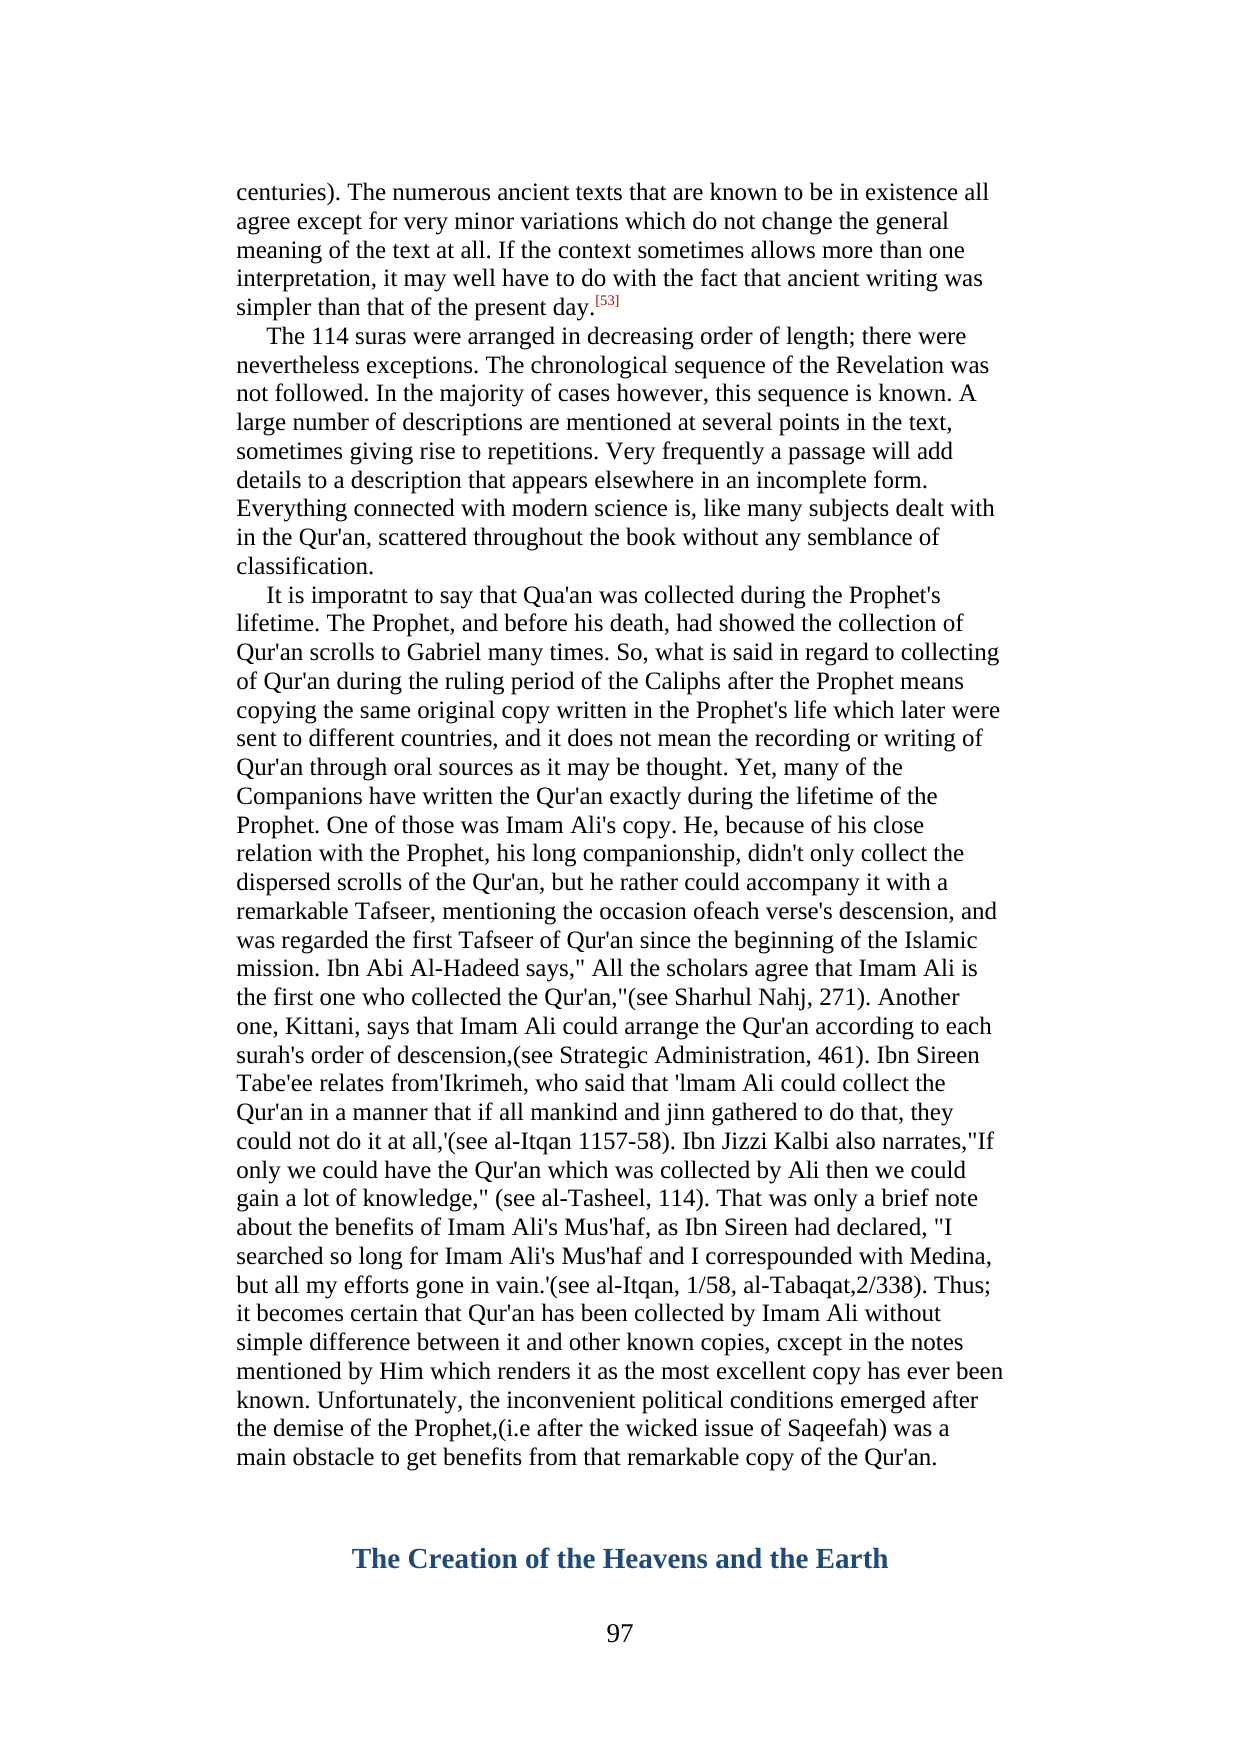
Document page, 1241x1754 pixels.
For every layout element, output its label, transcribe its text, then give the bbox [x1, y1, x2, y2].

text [236, 177, 1004, 321]
text The 114 suras were arranged in decreasing order of length; there were nevertheless exceptions. The chronological sequence of the Revelation was not followed. In the majority of cases however, this sequence is known. A large number of descriptions are mentioned at several points in the text, sometimes giving rise to repetitions. Very frequently a passage will add details to a description that appears elsewhere in an incomplete form. Everything connected with modern science is, like many subjects dealt with in the Qur'an, scattered throughout the book without any semblance of classification. [236, 321, 1004, 580]
subtitle The Creation of the Heavens and the Earth [236, 1541, 1004, 1574]
text It is imporatnt to say that Qua'an was collected during the Prophet's lifetime. The Prophet, and before his death, had showed the collection of Qur'an scrolls to Gabriel many times. So, what is said in regard to collecting of Qur'an during the ruling period of the Caliphs after the Prophet means copying the same original copy written in the Prophet's life which later were sent to different countries, and it does not mean the recording or writing of Qur'an through oral sources as it may be thought. Yet, many of the Companions have written the Qur'an exactly during the lifetime of the Prophet. One of those was Imam Ali's copy. He, because of his close relation with the Prophet, his long companionship, didn't only collect the dispersed scrolls of the Qur'an, but he rather could accompany it with a remarkable Tafseer, mentioning the occasion ofeach verse's descension, and was regarded the first Tafseer of Qur'an since the beginning of the Islamic mission. Ibn Abi Al-Hadeed says," All the scholars agree that Imam Ali is the first one who collected the Qur'an,"(see Sharhul Nahj, 271). Another one, Kittani, says that Imam Ali could arrange the Qur'an according to each surah's order of descension,(see Strategic Administration, 461). Ibn Sireen Tabe'ee relates from'Ikrimeh, who said that 'lmam Ali could collect the Qur'an in a manner that if all mankind and jinn gathered to do that, they could not do it at all,'(see al-Itqan 1157-58). Ibn Jizzi Kalbi also narrates,"If only we could have the Qur'an which was collected by Ali then we could gain a lot of knowledge," (see al-Tasheel, 114). That was only a brief note about the benefits of Imam Ali's Mus'haf, as Ibn Sireen had declared, "I searched so long for Imam Ali's Mus'haf and I correspounded with Medina, but all my efforts gone in vain.'(see al-Itqan, 1/58, al-Tabaqat,2/338). Thus; it becomes certain that Qur'an has been collected by Imam Ali without simple difference between it and other known copies, cxcept in the notes mentioned by Him which renders it as the most excellent copy has ever been known. Unfortunately, the inconvenient political conditions emerged after the demise of the Prophet,(i.e after the wicked issue of Saqeefah) was a main obstacle to get benefits from that remarkable copy of the Qur'an. [236, 580, 1004, 1471]
